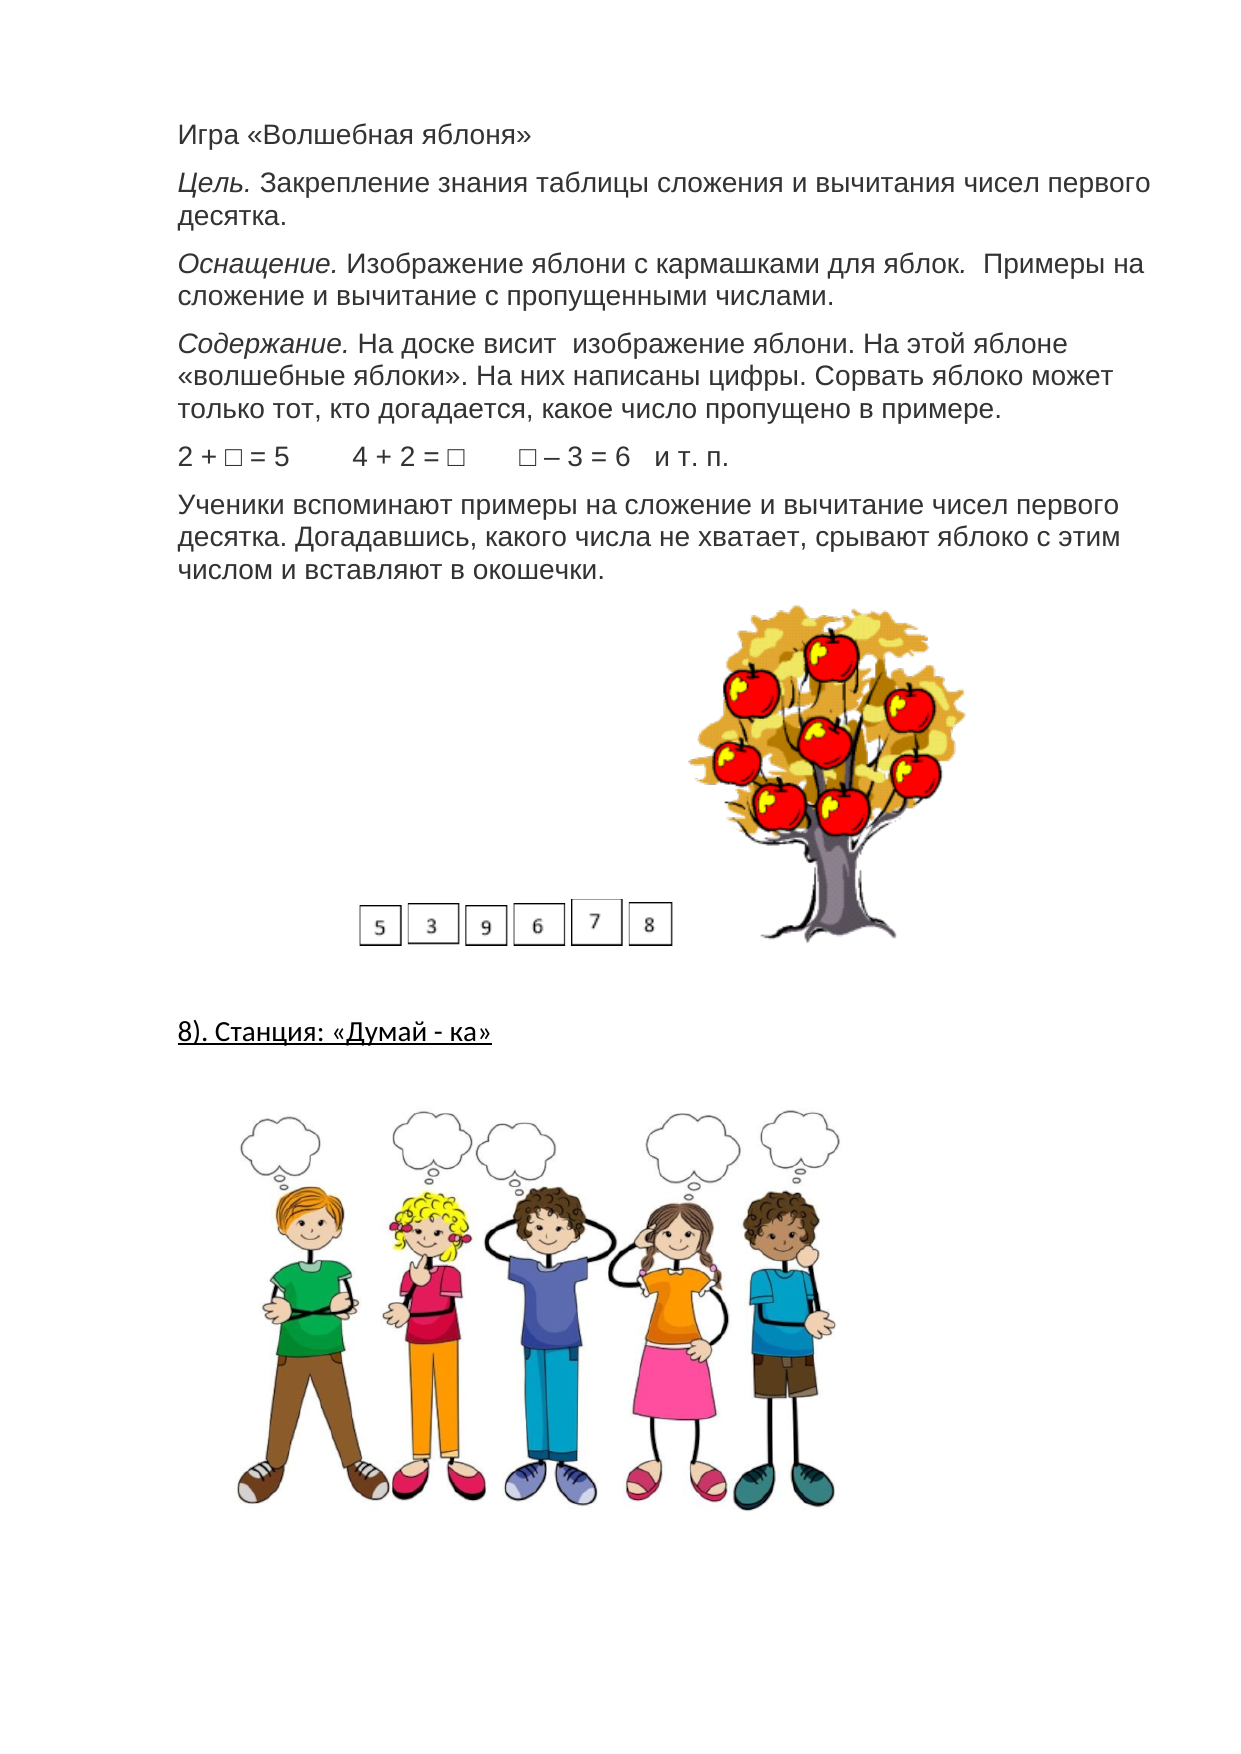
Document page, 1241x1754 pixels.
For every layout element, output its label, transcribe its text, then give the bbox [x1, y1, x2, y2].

text 2 + □ = 5 4 + 2 = □ □ – 3 = 6 и т. п. [177, 440, 1152, 472]
text Содержание. На доске висит изображение яблони. На этой яблоне «волшебные яблоки». На них написаны цифры. Сорвать яблоко может только тот, кто догадается, какое число пропущено в примере. [177, 327, 1152, 424]
picture [177, 1051, 906, 1598]
picture [407, 903, 460, 946]
picture [628, 902, 673, 946]
picture [571, 899, 623, 946]
text Цель. Закрепление знания таблицы сложения и вычитания чисел первого десятка. [177, 166, 1152, 231]
text Игра «Волшебная яблоня» [177, 118, 1152, 151]
text Оснащение. Изображение яблони с кармашками для яблок. Примеры на сложение и вычитание с пропущенными числами. [177, 247, 1152, 311]
picture [513, 903, 566, 946]
picture [359, 905, 402, 946]
text Ученики вспоминают примеры на сложение и вычитание чисел первого десятка. Догадавшись, какого числа не хватает, срывают яблоко с этим числом и вставляют в окошечки. [177, 488, 1152, 585]
picture [465, 905, 508, 946]
picture [678, 600, 970, 946]
